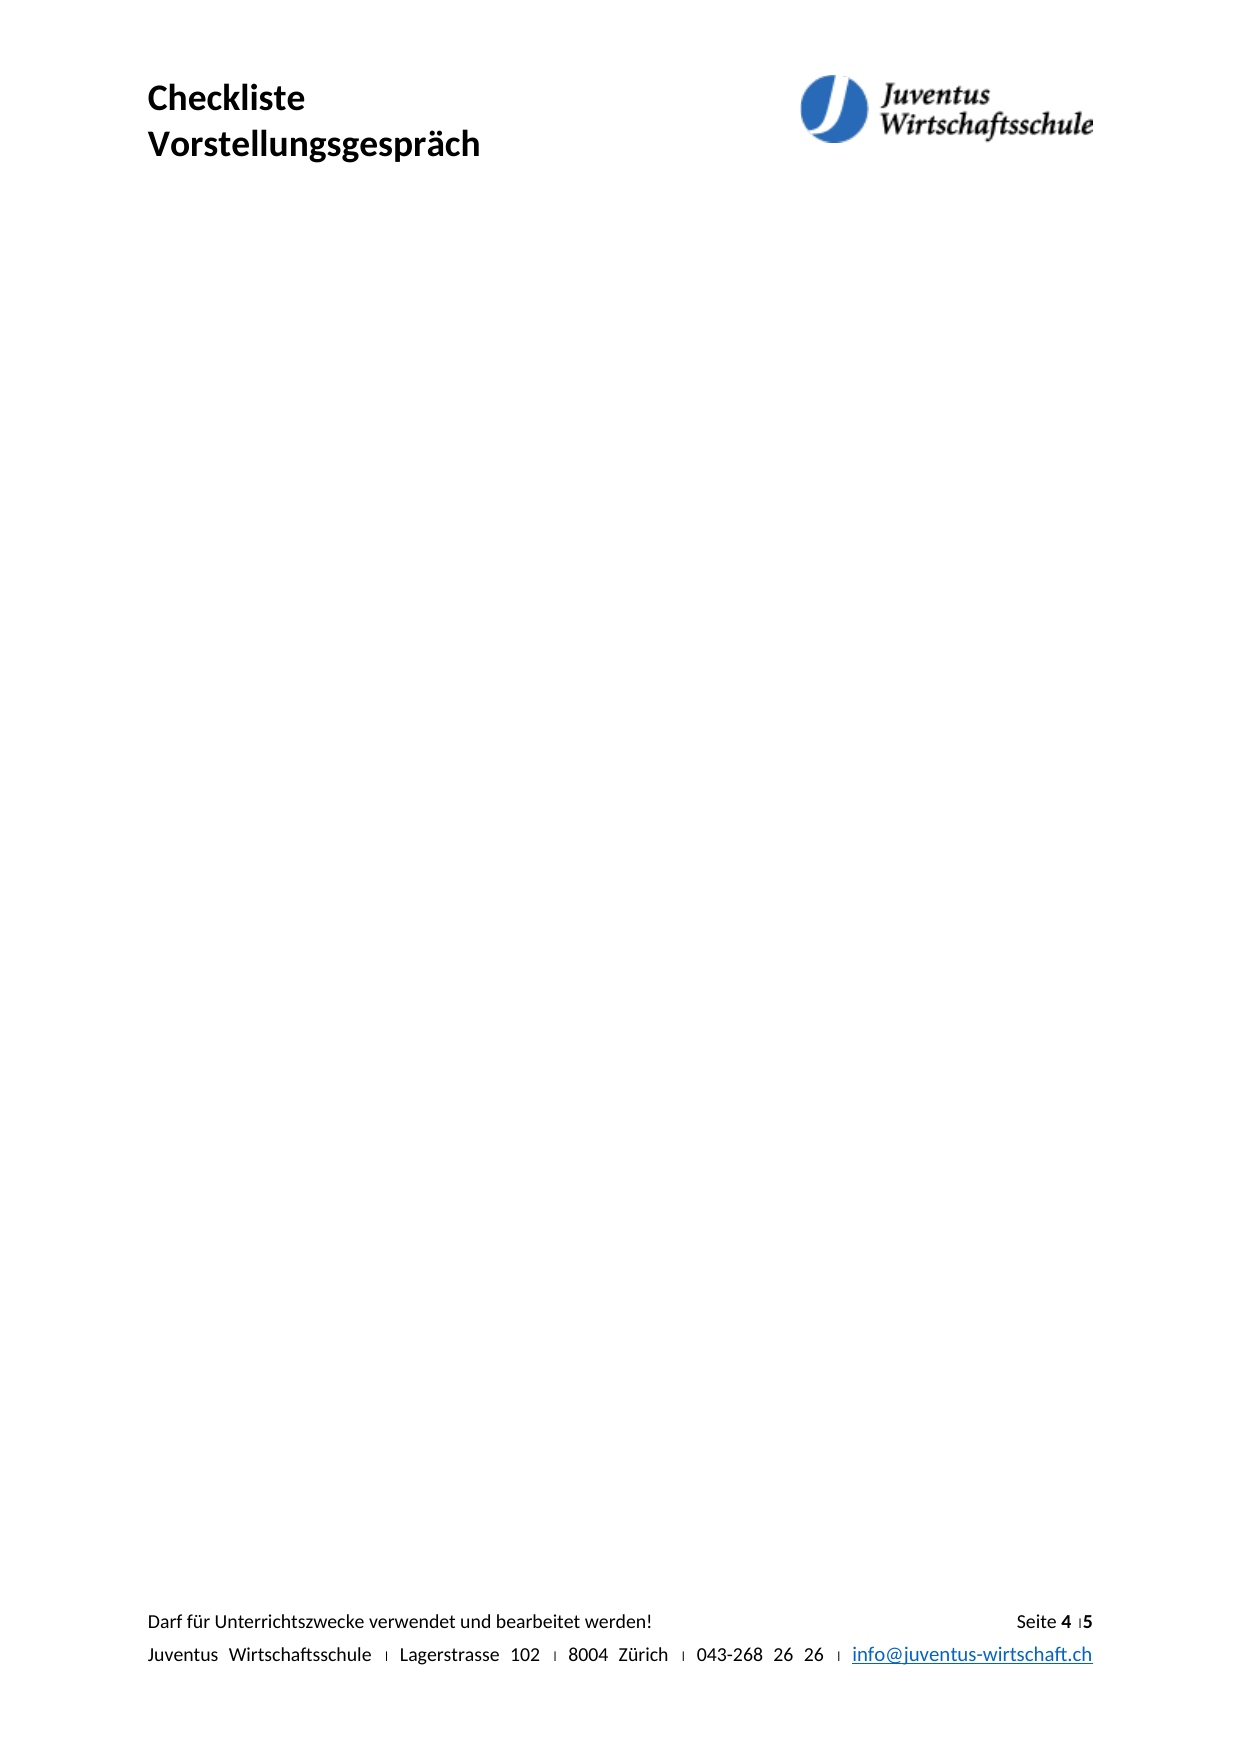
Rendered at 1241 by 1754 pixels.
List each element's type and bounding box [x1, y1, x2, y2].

picture [800, 75, 1093, 143]
